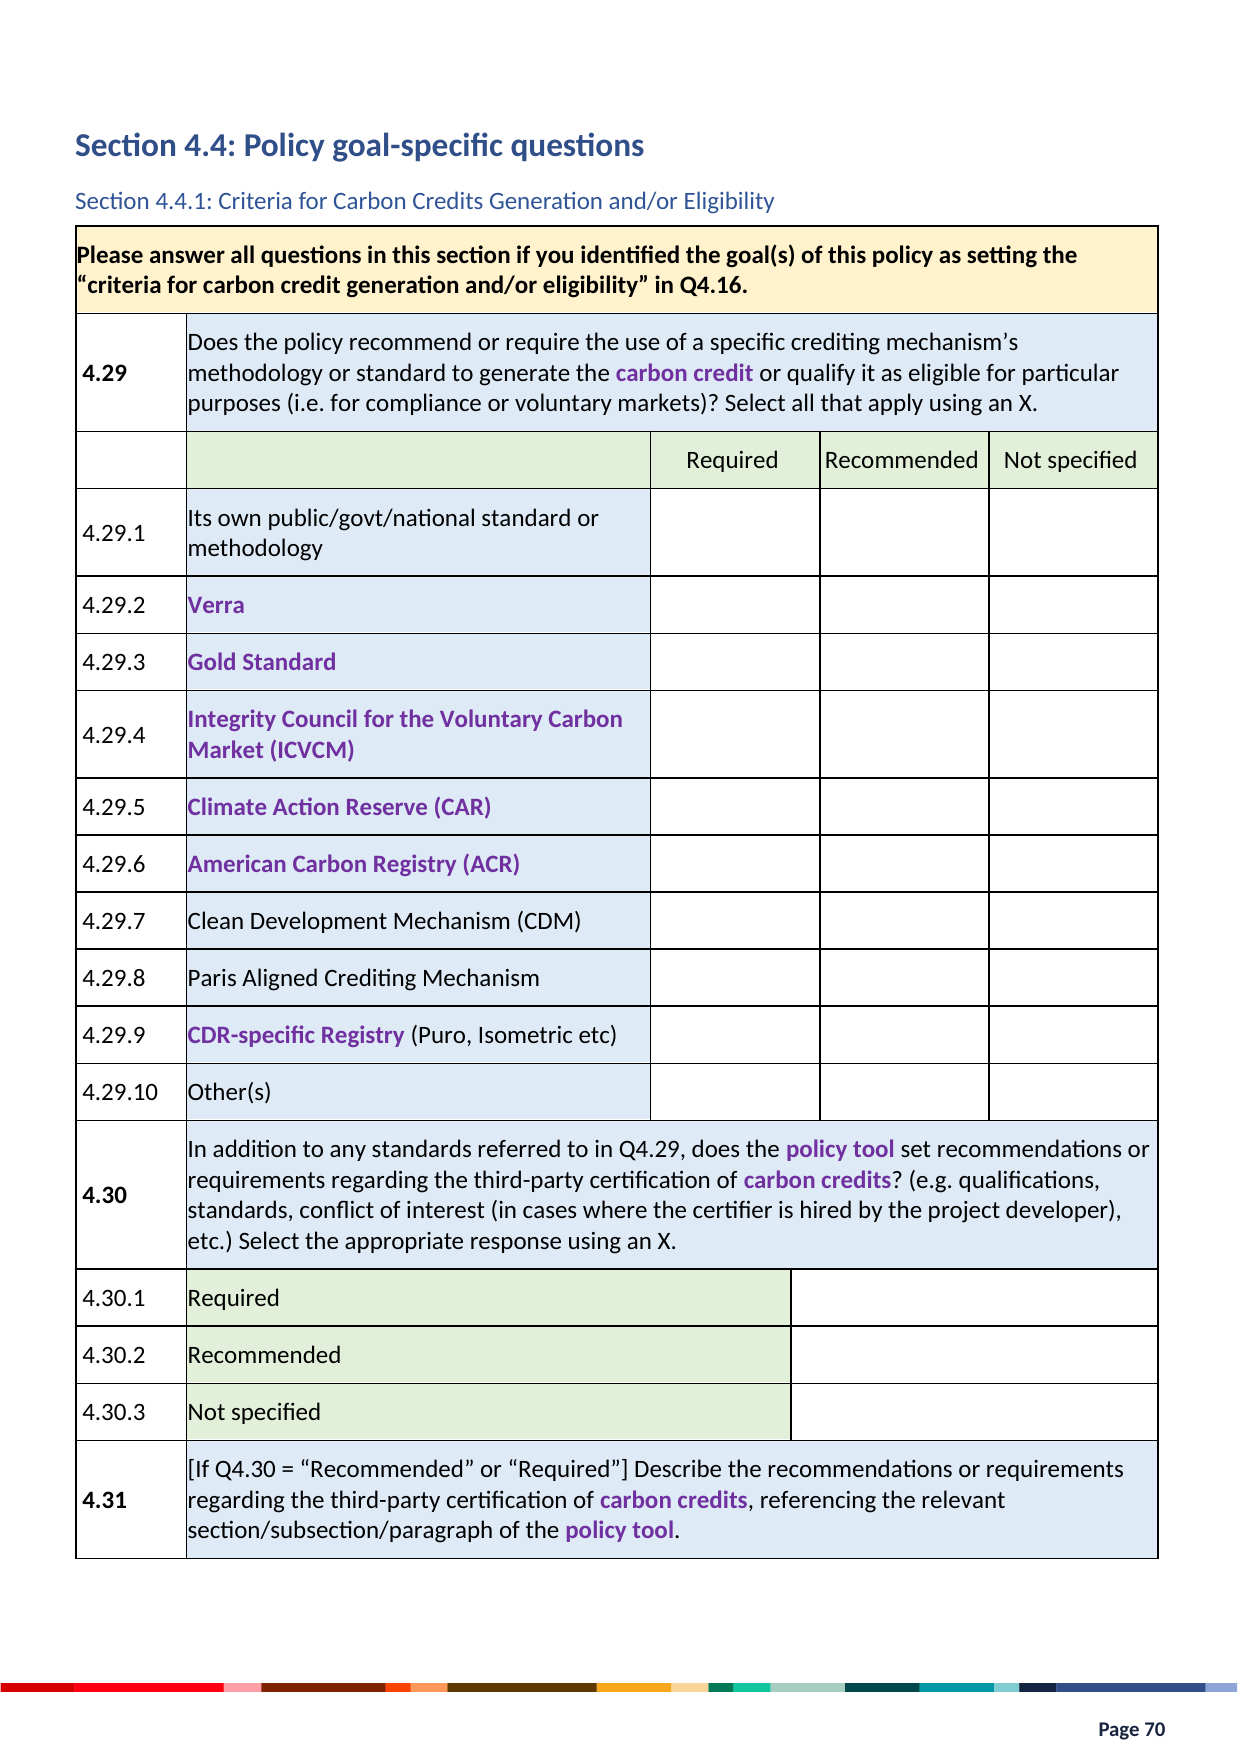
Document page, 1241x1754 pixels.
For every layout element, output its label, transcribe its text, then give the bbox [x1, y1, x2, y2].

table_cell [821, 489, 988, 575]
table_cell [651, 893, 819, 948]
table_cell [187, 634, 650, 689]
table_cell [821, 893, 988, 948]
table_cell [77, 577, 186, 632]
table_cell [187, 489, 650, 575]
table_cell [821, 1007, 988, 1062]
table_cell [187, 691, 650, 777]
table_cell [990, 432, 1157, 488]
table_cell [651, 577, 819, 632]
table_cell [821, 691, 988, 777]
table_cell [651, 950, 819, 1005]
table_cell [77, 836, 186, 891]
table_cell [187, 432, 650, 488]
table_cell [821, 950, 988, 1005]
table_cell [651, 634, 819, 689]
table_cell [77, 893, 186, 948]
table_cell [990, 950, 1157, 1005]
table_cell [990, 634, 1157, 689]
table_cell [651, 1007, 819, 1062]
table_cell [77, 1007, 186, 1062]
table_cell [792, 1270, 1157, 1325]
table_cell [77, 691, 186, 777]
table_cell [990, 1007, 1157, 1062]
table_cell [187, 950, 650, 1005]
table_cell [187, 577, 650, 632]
subtitle Section 4.4.1: Criteria for Carbon Credits Generation and/or Eligibility [75, 181, 1165, 217]
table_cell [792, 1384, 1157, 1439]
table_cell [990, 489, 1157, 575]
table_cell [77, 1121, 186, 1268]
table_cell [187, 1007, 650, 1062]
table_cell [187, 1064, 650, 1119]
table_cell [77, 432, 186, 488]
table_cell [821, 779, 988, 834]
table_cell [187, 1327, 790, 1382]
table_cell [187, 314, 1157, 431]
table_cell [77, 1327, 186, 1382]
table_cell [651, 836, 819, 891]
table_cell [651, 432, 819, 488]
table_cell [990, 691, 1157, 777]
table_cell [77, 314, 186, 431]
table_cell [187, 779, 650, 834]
subtitle Section 4.4: Policy goal-specific questions [75, 123, 1165, 164]
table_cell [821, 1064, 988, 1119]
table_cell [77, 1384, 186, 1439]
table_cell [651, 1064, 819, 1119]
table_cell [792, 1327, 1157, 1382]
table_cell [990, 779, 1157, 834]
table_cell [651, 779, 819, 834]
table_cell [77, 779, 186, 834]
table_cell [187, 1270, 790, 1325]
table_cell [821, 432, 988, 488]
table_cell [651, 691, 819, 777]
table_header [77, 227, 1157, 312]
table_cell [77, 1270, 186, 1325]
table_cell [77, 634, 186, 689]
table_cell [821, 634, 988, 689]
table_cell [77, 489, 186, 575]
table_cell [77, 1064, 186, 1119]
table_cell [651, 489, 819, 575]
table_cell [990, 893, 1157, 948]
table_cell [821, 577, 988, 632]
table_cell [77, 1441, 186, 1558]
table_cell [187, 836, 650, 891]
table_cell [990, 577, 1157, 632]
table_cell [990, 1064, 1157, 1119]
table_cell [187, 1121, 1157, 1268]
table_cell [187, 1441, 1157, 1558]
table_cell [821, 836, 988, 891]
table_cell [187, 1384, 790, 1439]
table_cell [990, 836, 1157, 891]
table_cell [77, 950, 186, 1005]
picture [0, 1683, 1236, 1692]
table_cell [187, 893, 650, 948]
